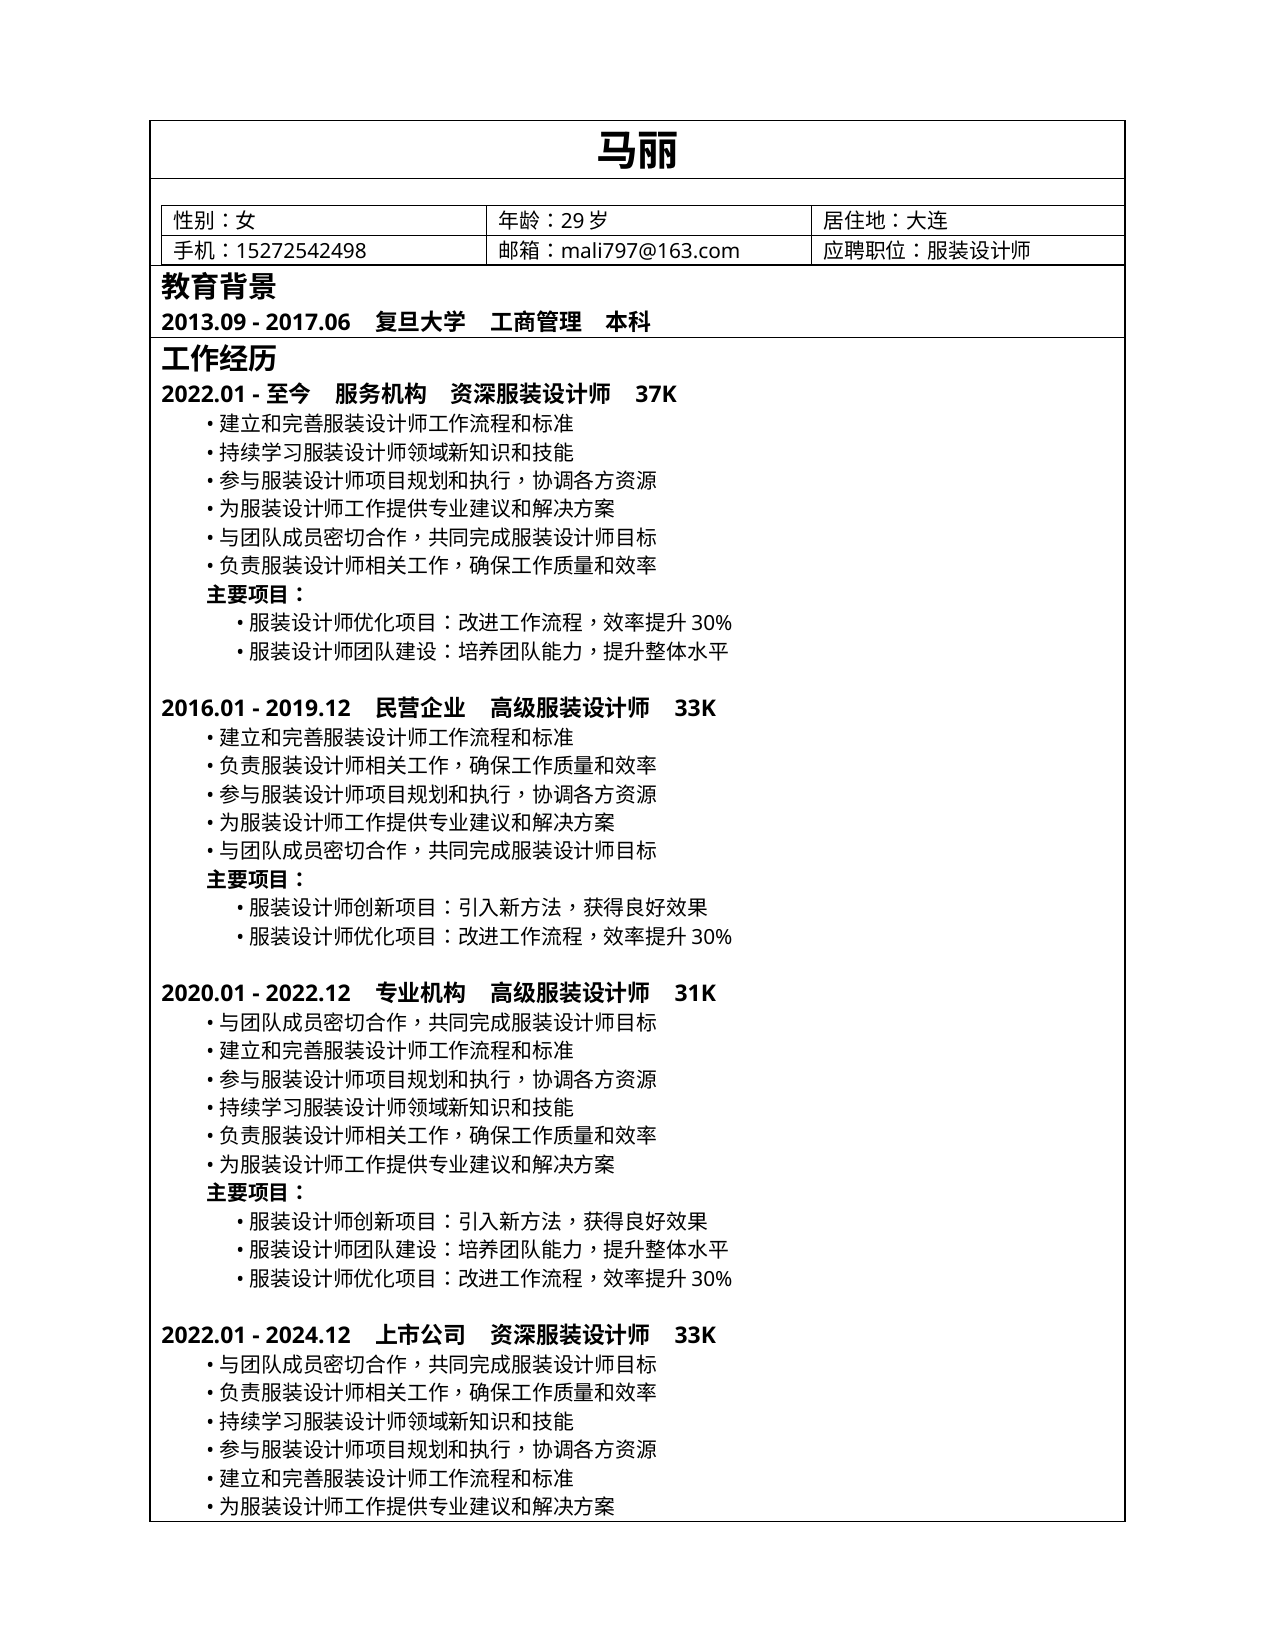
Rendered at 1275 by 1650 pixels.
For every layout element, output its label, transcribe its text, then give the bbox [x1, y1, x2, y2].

table_header 马丽 [151, 121, 1124, 178]
table_cell [151, 179, 1124, 265]
table_cell 教育背景 2013.09 - 2017.06 复旦大学 工商管理 本科 [151, 266, 1124, 337]
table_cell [151, 338, 1124, 1521]
